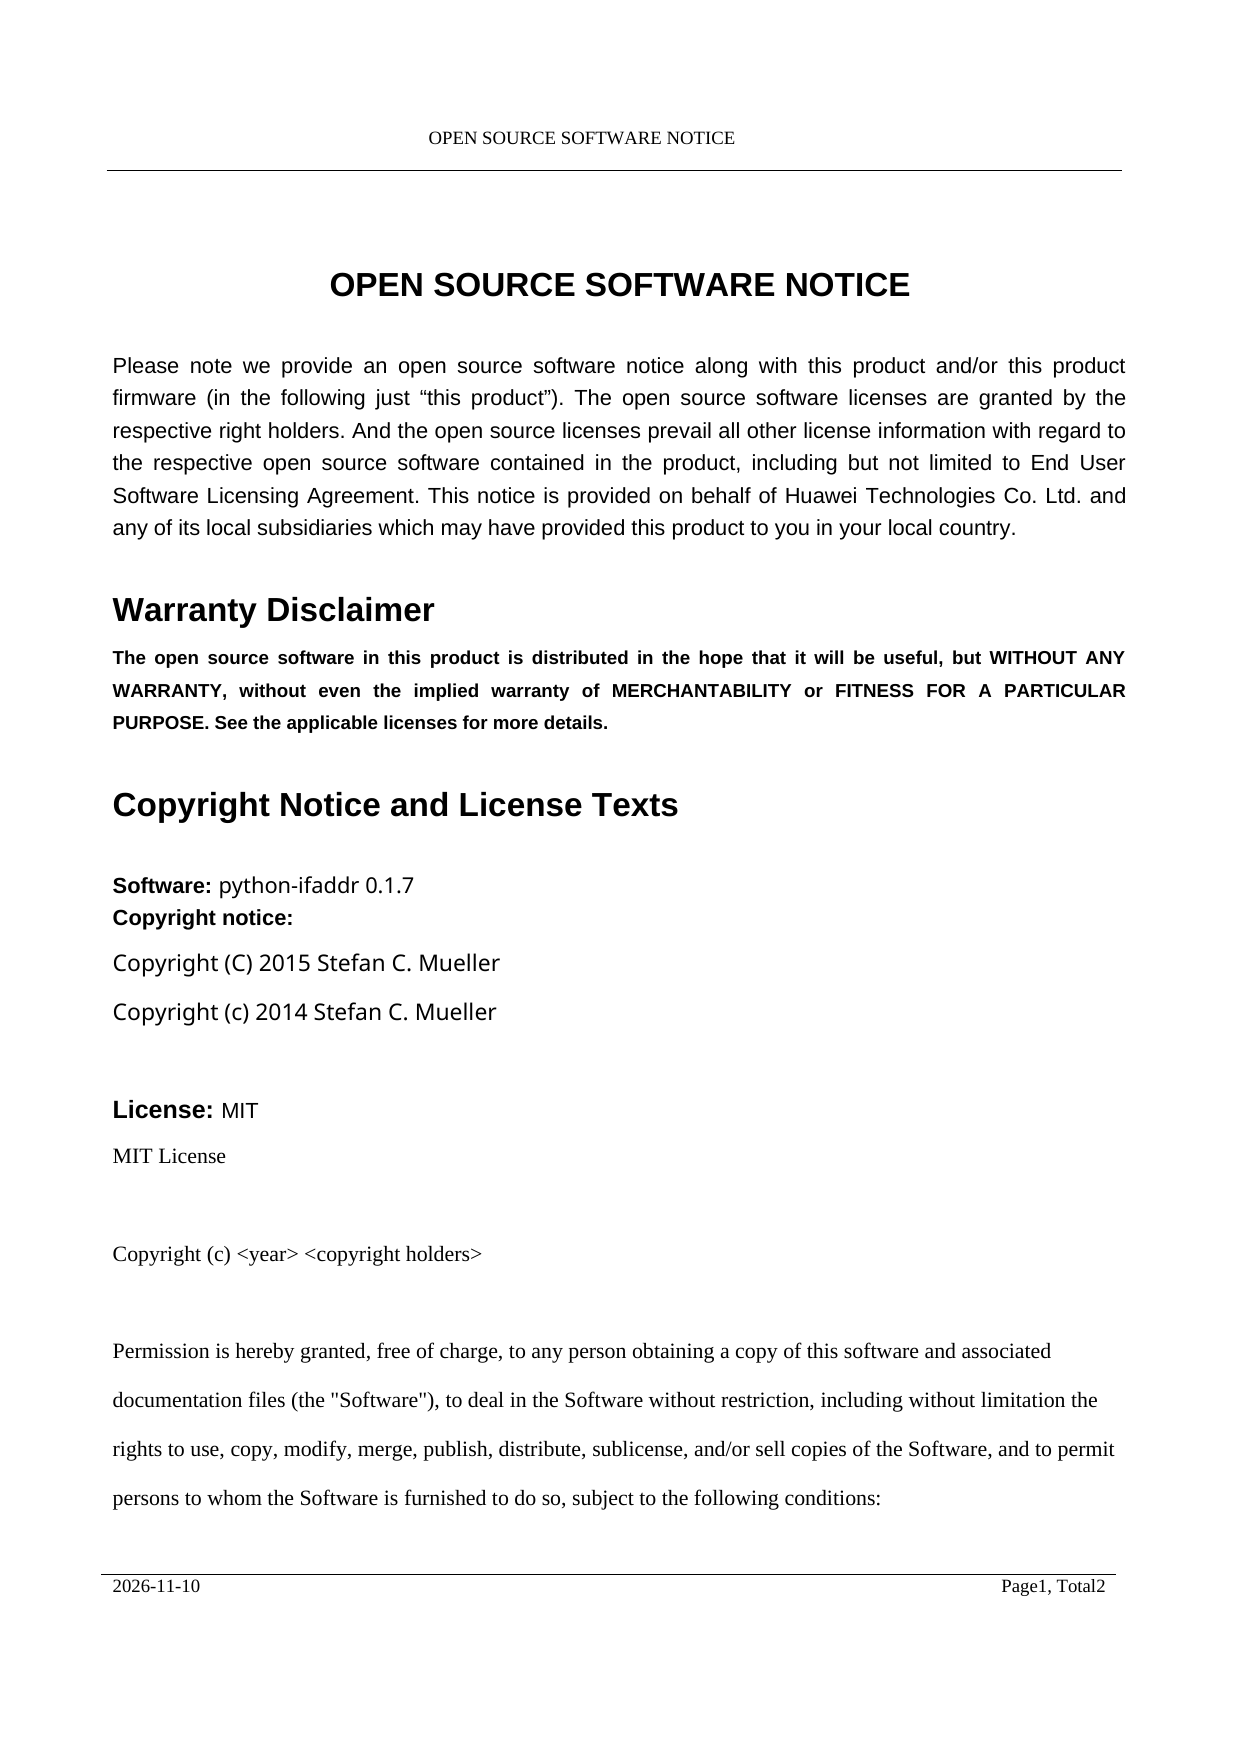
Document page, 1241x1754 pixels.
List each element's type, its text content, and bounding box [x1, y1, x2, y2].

text Copyright notice: [112, 901, 1128, 934]
text Software: python-ifaddr 0.1.7 [112, 869, 1128, 901]
text The open source software in this product is distributed in the hope that it will be useful, but WITHOUT ANY WARRANTY, without even the implied warranty of MERCHANTABILITY or FITNESS FOR A PARTICULAR PURPOSE. See the applicable licenses for more details. [112, 641, 1128, 739]
text OPEN SOURCE SOFTWARE NOTICE [112, 251, 1128, 316]
text Copyright Notice and License Texts [112, 771, 1128, 836]
text Please note we provide an open source software notice along with this product and/or this product firmware (in the following just “this product”). The open source software licenses are granted by the respective right holders. And the open source licenses prevail all other license information with regard to the respective open source software contained in the product, including but not limited to End User Software Licensing Agreement. This notice is provided on behalf of Huawei Technologies Co. Ltd. and any of its local subsidiaries which may have provided this product to you in your local country. [112, 349, 1128, 544]
text Copyright (C) 2015 Stefan C. Mueller Copyright (c) 2014 Stefan C. Mueller [112, 947, 1128, 1077]
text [112, 1140, 1128, 1513]
text Warranty Disclaimer [112, 576, 1128, 641]
text License: MIT [112, 1093, 1128, 1125]
